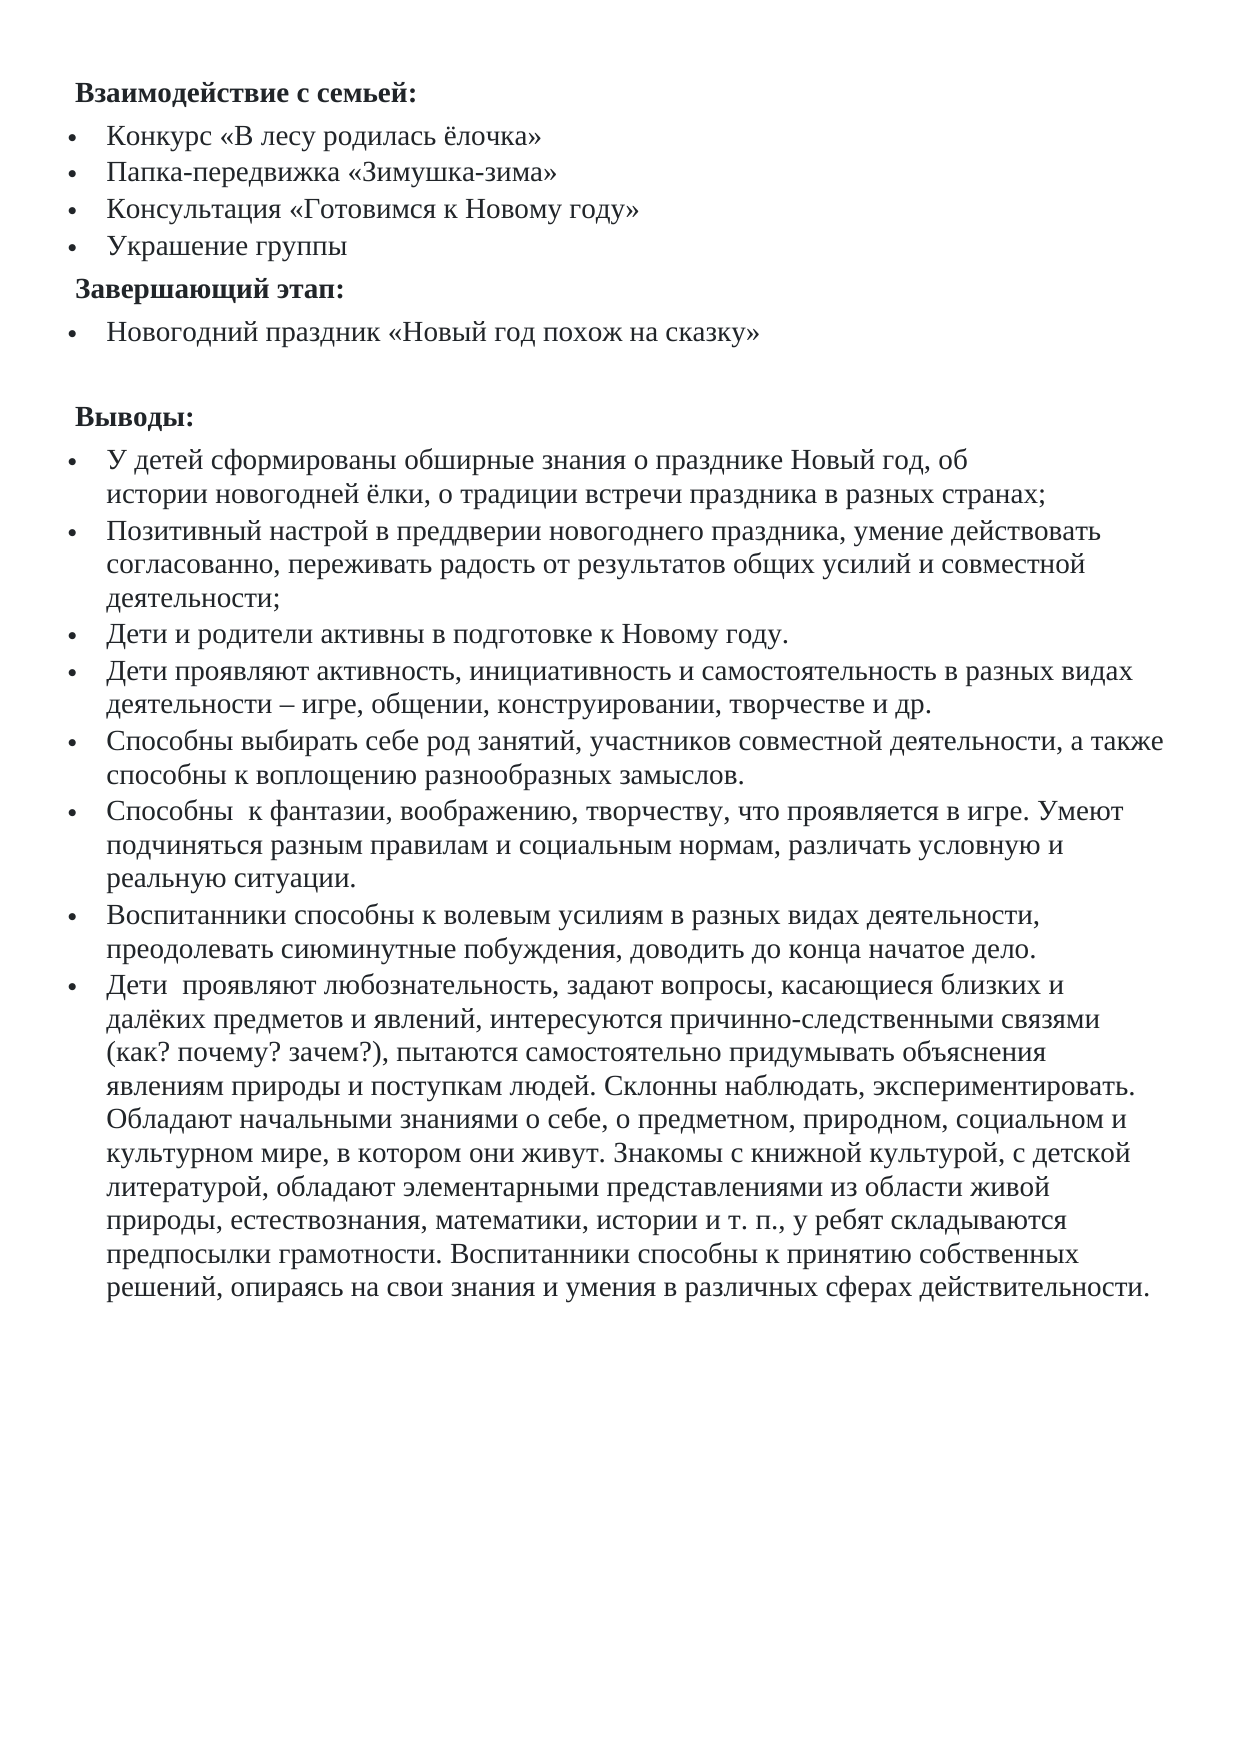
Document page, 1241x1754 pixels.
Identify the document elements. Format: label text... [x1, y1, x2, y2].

list Новогодний праздник «Новый год похож на сказку» [69, 314, 1165, 347]
text Выводы: [75, 399, 1165, 433]
list Способны к фантазии, воображению, творчеству, что проявляется в игре. Умеют подчиняться разным правилам и социальным нормам, различать условную и реальную ситуации. [69, 793, 1165, 894]
list Дети и родители активны в подготовке к Новому году. [69, 616, 1165, 650]
text Завершающий этап: [75, 271, 1165, 304]
list Конкурс «В лесу родилась ёлочка» [69, 118, 1165, 151]
list Дети проявляют активность, инициативность и самостоятельность в разных видах деятельности – игре, общении, конструировании, творчестве и др. [69, 653, 1165, 720]
list У детей сформированы обширные знания о празднике Новый год, об истории новогодней ёлки, о традиции встречи праздника в разных странах; [69, 442, 1165, 509]
list Воспитанники способны к волевым усилиям в разных видах деятельности, преодолевать сиюминутные побуждения, доводить до конца начатое дело. [69, 897, 1165, 964]
list Украшение группы [69, 228, 1165, 261]
list Способны выбирать себе род занятий, участников совместной деятельности, а также способны к воплощению разнообразных замыслов. [69, 723, 1165, 790]
list Папка-передвижка «Зимушка-зима» [69, 154, 1165, 188]
list Консультация «Готовимся к Новому году» [69, 191, 1165, 225]
list Дети проявляют любознательность, задают вопросы, касающиеся близких и далёких предметов и явлений, интересуются причинно-следственными связями (как? почему? зачем?), пытаются самостоятельно придумывать объяснения явлениям природы и поступкам людей. Склонны наблюдать, экспериментировать. Обладают начальными знаниями о себе, о предметном, природном, социальном и культурном мире, в котором они живут. Знакомы с книжной культурой, с детской литературой, обладают элементарными представлениями из области живой природы, естествознания, математики, истории и т. п., у ребят складываются предпосылки грамотности. Воспитанники способны к принятию собственных решений, опираясь на свои знания и умения в различных сферах действительности. [69, 967, 1165, 1303]
list Позитивный настрой в преддверии новогоднего праздника, умение действовать согласованно, переживать радость от результатов общих усилий и совместной деятельности; [69, 513, 1165, 613]
text Взаимодействие с семьей: [75, 75, 1165, 108]
